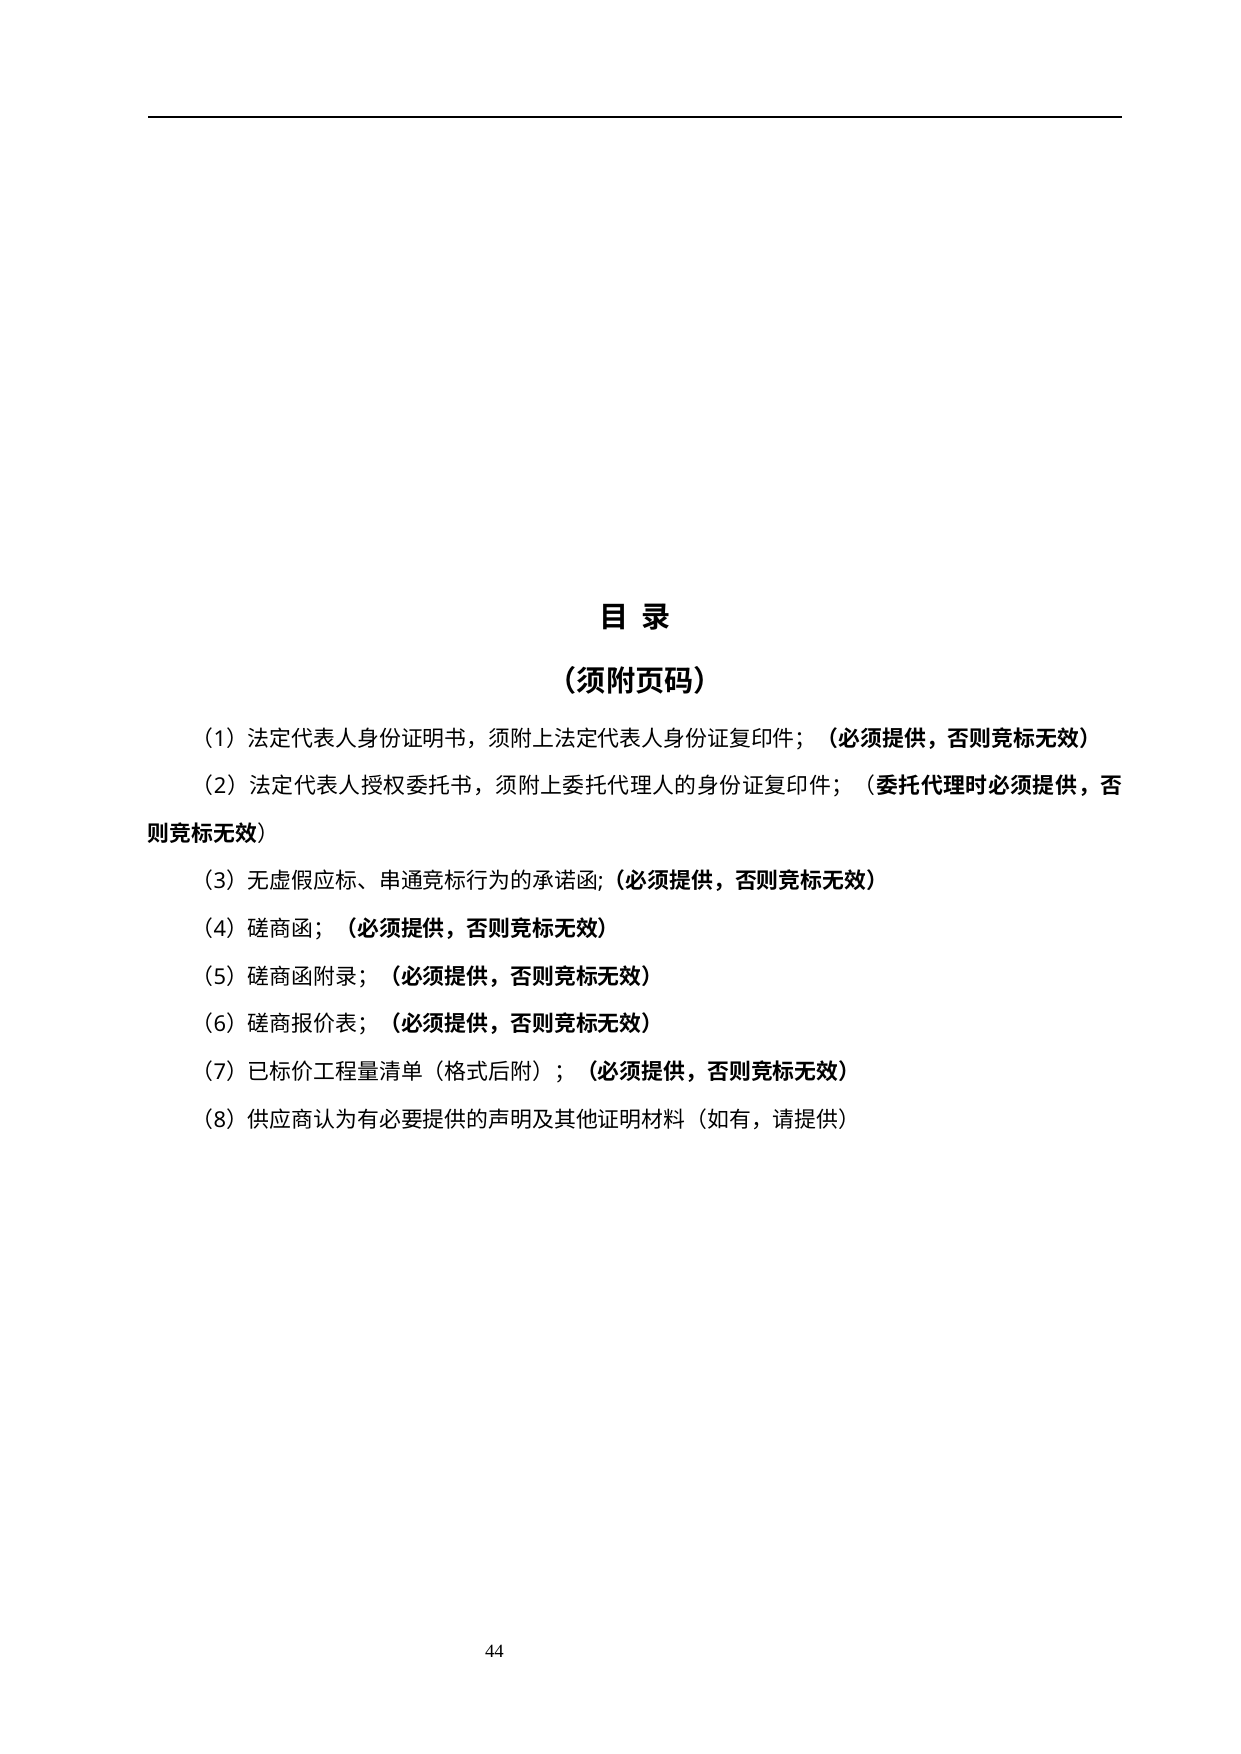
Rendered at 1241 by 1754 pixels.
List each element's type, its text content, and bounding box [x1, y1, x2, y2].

text 目 录 [148, 594, 1122, 636]
text （须附页码） [148, 657, 1122, 700]
text （4）磋商函；（必须提供，否则竞标无效） [148, 911, 1122, 943]
text （6）磋商报价表；（必须提供，否则竞标无效） [148, 1006, 1122, 1038]
text （3）无虚假应标、串通竞标行为的承诺函;（必须提供，否则竞标无效） [148, 863, 1122, 895]
text （2）法定代表人授权委托书，须附上委托代理人的身份证复印件；（委托代理时必须提供，否则竞标无效） [148, 768, 1122, 848]
text （7）已标价工程量清单（格式后附）；（必须提供，否则竞标无效） [148, 1054, 1122, 1086]
text （5）磋商函附录；（必须提供，否则竞标无效） [148, 959, 1122, 991]
text （1）法定代表人身份证明书，须附上法定代表人身份证复印件；（必须提供，否则竞标无效） [148, 721, 1122, 753]
text （8）供应商认为有必要提供的声明及其他证明材料（如有，请提供） [148, 1102, 1122, 1133]
